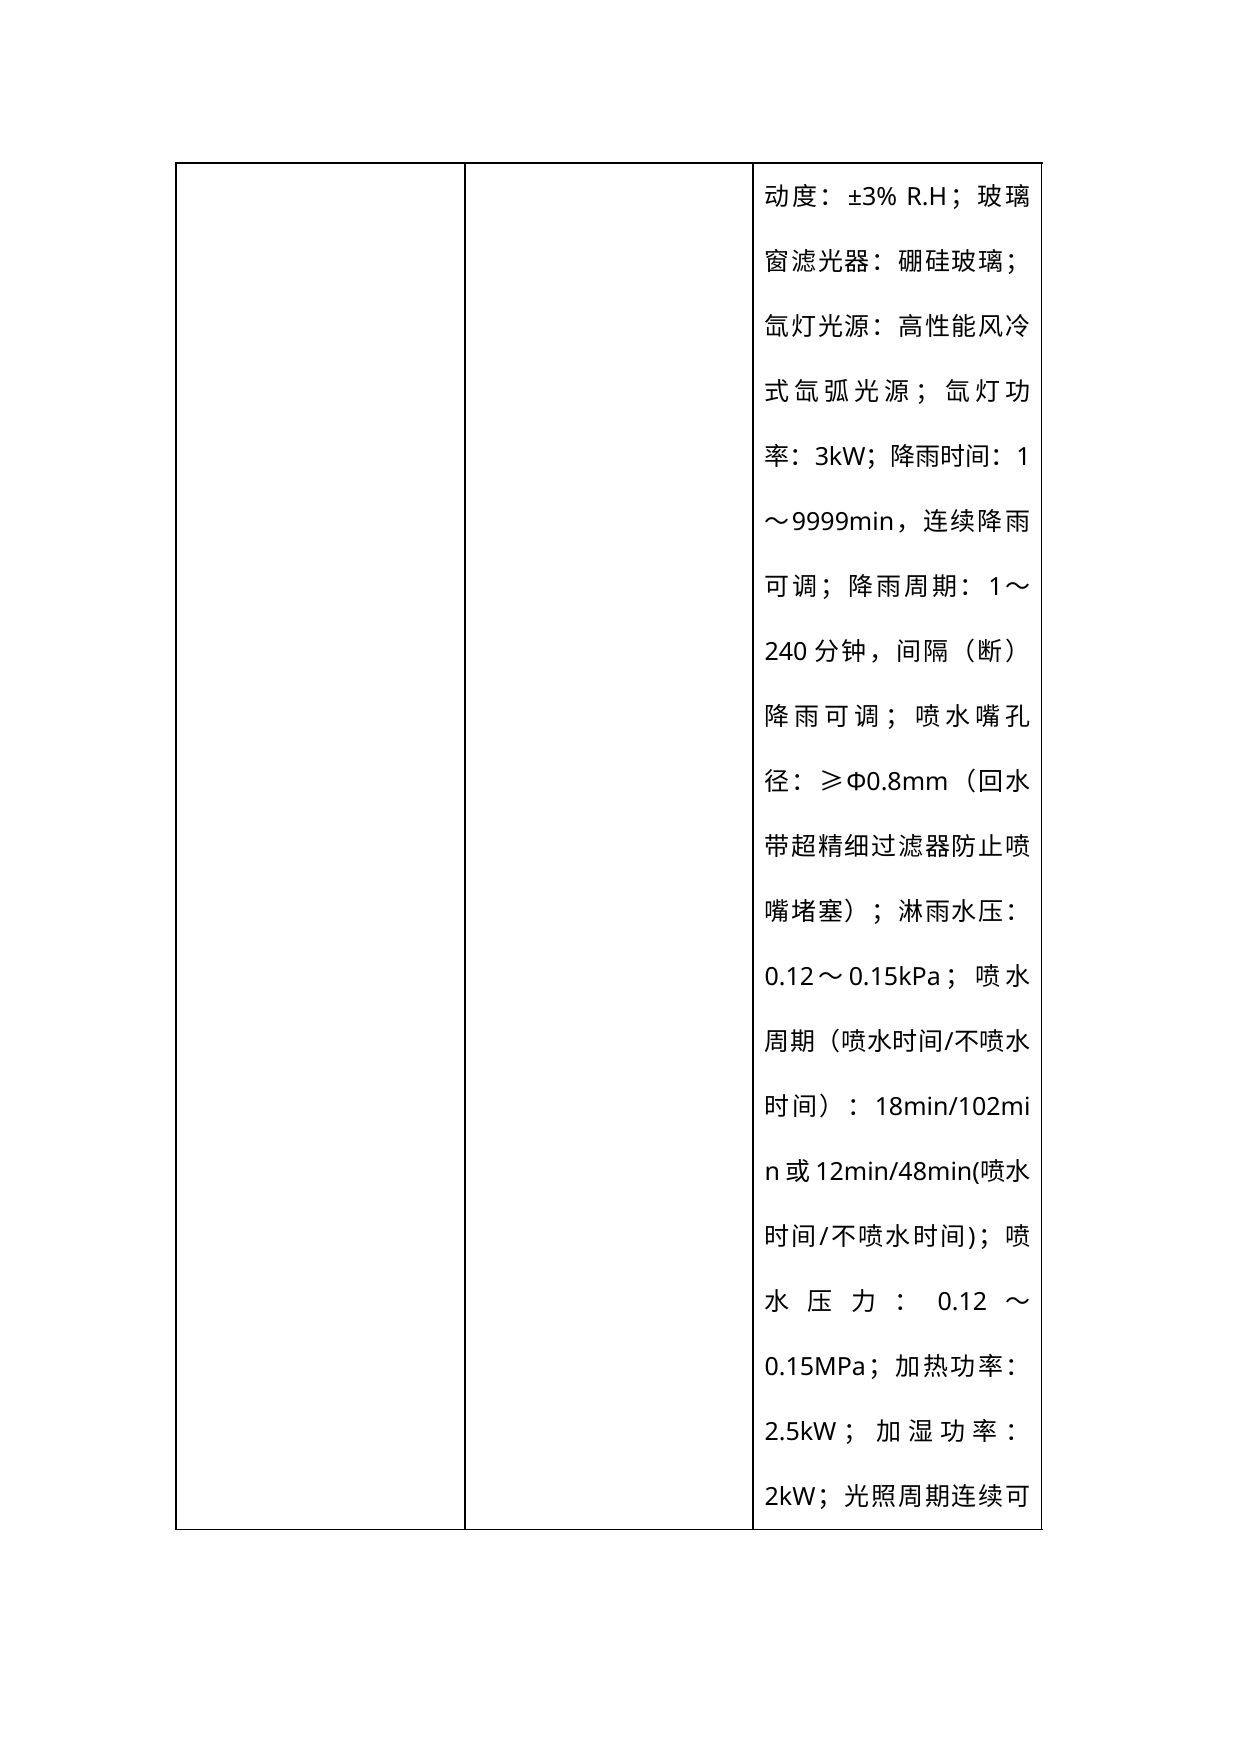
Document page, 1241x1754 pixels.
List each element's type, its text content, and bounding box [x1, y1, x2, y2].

table_cell [466, 164, 752, 1528]
table_cell 1 [177, 164, 464, 1528]
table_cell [754, 164, 1041, 1528]
